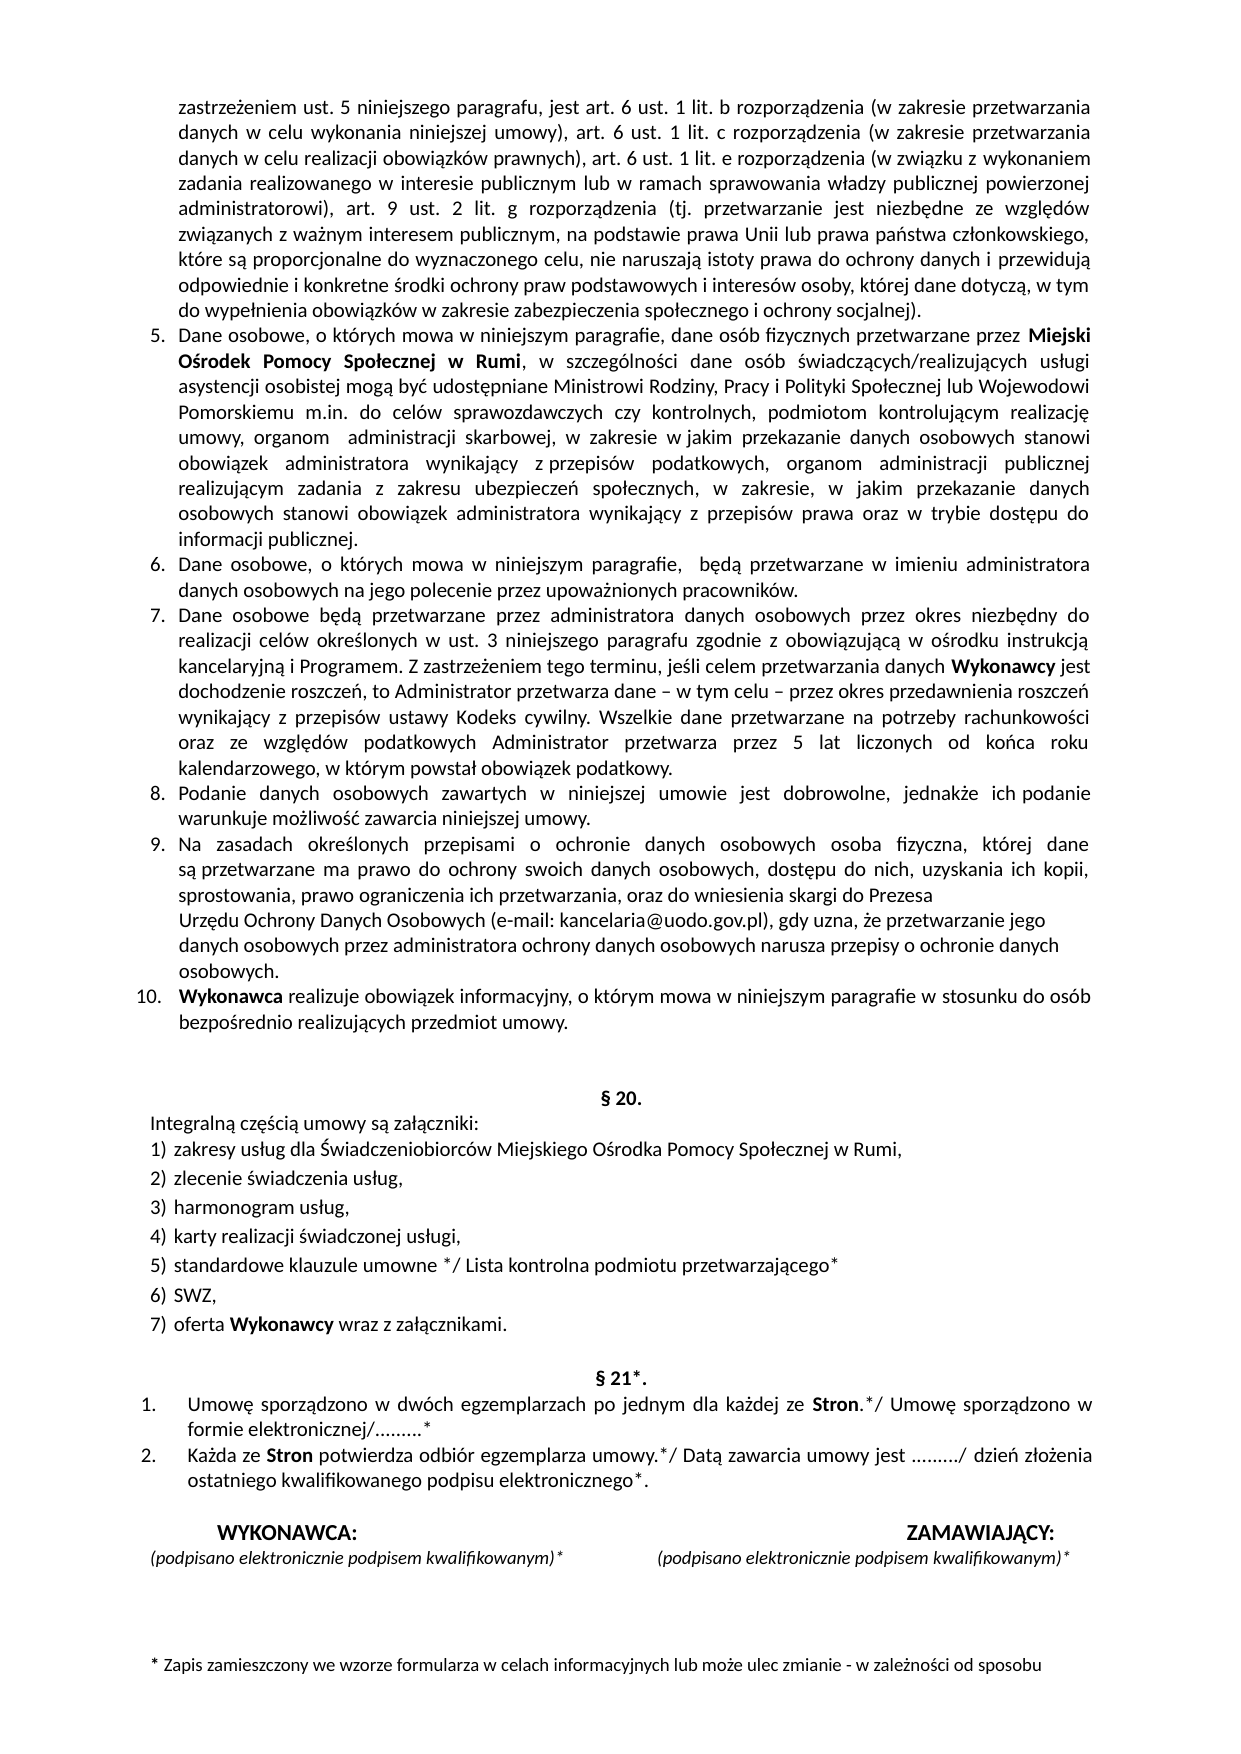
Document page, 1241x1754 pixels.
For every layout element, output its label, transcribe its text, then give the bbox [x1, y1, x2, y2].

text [150, 1653, 1092, 1676]
list Dane osobowe, o których mowa w niniejszym paragrafie, będą przetwarzane w imieniu administratora danych osobowych na jego polecenie przez upoważnionych pracowników. [150, 551, 1091, 602]
list zlecenie świadczenia usług, [150, 1165, 1092, 1191]
list Dane osobowe będą przetwarzane przez administratora danych osobowych przez okres niezbędny do realizacji celów określonych w ust. 3 niniejszego paragrafu zgodnie z obowiązującą w ośrodku instrukcją kancelaryjną i Programem. Z zastrzeżeniem tego terminu, jeśli celem przetwarzania danych Wykonawcy jest dochodzenie roszczeń, to Administrator przetwarza dane – w tym celu – przez okres przedawnienia roszczeń wynikający z przepisów ustawy Kodeks cywilny. Wszelkie dane przetwarzane na potrzeby rachunkowości oraz ze względów podatkowych Administrator przetwarza przez 5 lat liczonych od końca roku kalendarzowego, w którym powstał obowiązek podatkowy. [150, 602, 1091, 780]
text § 20. [150, 1085, 1092, 1111]
list SWZ, [150, 1282, 1092, 1307]
list karty realizacji świadczonej usługi, [150, 1223, 1092, 1249]
list Każda ze Stron potwierdza odbiór egzemplarza umowy.*/ Datą zawarcia umowy jest ........./ dzień złożenia ostatniego kwalifikowanego podpisu elektronicznego*. [141, 1442, 1092, 1493]
list Umowę sporządzono w dwóch egzemplarzach po jednym dla każdej ze Stron.*/ Umowę sporządzono w formie elektronicznej/.........* [141, 1391, 1092, 1442]
text § 21*. [150, 1366, 1092, 1391]
list Dane osobowe, o których mowa w niniejszym paragrafie, dane osób fizycznych przetwarzane przez Miejski Ośrodek Pomocy Społecznej w Rumi, w szczególności dane osób świadczących/realizujących usługi asystencji osobistej mogą być udostępniane Ministrowi Rodziny, Pracy i Polityki Społecznej lub Wojewodowi Pomorskiemu m.in. do celów sprawozdawczych czy kontrolnych, podmiotom kontrolującym realizację umowy, organom administracji skarbowej, w zakresie w jakim przekazanie danych osobowych stanowi obowiązek administratora wynikający z przepisów podatkowych, organom administracji publicznej realizującym zadania z zakresu ubezpieczeń społecznych, w zakresie, w jakim przekazanie danych osobowych stanowi obowiązek administratora wynikający z przepisów prawa oraz w trybie dostępu do informacji publicznej. [150, 323, 1091, 551]
text Urzędu Ochrony Danych Osobowych (e-mail: kancelaria@uodo.gov.pl), gdy uzna, że przetwarzanie jego danych osobowych przez administratora ochrony danych osobowych narusza przepisy o ochronie danych osobowych. [178, 907, 1091, 983]
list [150, 94, 1091, 323]
list harmonogram usług, [150, 1194, 1092, 1220]
list zakresy usług dla Świadczeniobiorców Miejskiego Ośrodka Pomocy Społecznej w Rumi, [150, 1136, 1092, 1161]
text WYKONAWCA: ZAMAWIAJĄCY: [150, 1518, 1092, 1546]
list Podanie danych osobowych zawartych w niniejszej umowie jest dobrowolne, jednakże ich podanie warunkuje możliwość zawarcia niniejszej umowy. [150, 780, 1091, 831]
list Wykonawca realizuje obowiązek informacyjny, o którym mowa w niniejszym paragrafie w stosunku do osób bezpośrednio realizujących przedmiot umowy. [136, 983, 1091, 1034]
text Integralną częścią umowy są załączniki: [150, 1111, 1092, 1136]
list oferta Wykonawcy wraz z załącznikami. [150, 1311, 1092, 1336]
text (podpisano elektronicznie podpisem kwalifikowanym)* (podpisano elektronicznie podpisem kwalifikowanym)* [150, 1546, 1092, 1569]
list standardowe klauzule umowne */ Lista kontrolna podmiotu przetwarzającego* [150, 1253, 1092, 1278]
list Na zasadach określonych przepisami o ochronie danych osobowych osoba fizyczna, której dane są przetwarzane ma prawo do ochrony swoich danych osobowych, dostępu do nich, uzyskania ich kopii, sprostowania, prawo ograniczenia ich przetwarzania, oraz do wniesienia skargi do Prezesa [150, 831, 1091, 907]
